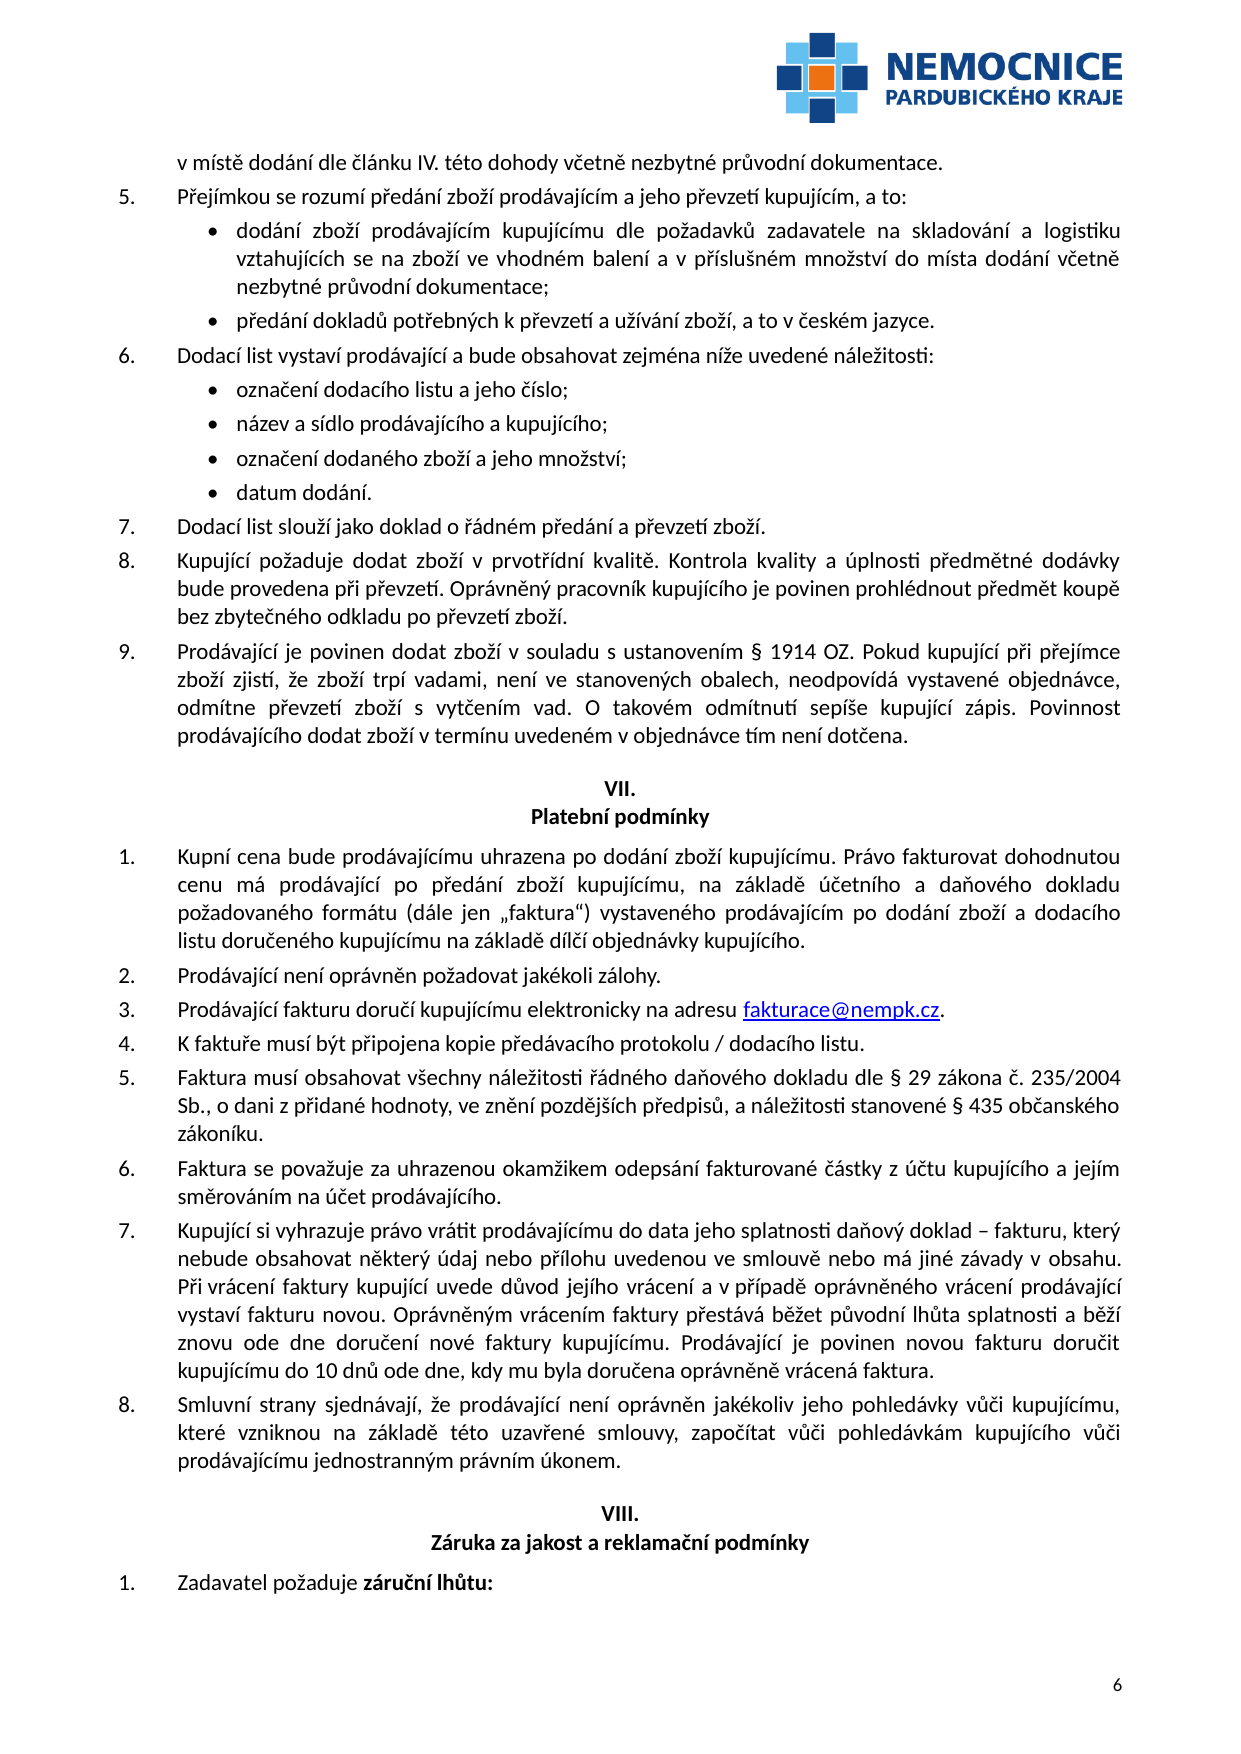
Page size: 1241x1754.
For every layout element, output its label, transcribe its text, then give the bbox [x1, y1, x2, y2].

text Platební podmínky [118, 802, 1122, 830]
text VIII. [118, 1499, 1122, 1528]
text • datum dodání. [207, 478, 1122, 506]
text • dodání zboží prodávajícím kupujícímu dle požadavků zadavatele na skladování a logistiku vztahujících se na zboží ve vhodném balení a v příslušném množství do místa dodání včetně nezbytné průvodní dokumentace; [207, 216, 1122, 300]
text 9. Prodávající je povinen dodat zboží v souladu s ustanovením § 1914 OZ. Pokud kupující při přejímce zboží zjistí, že zboží trpí vadami, není ve stanovených obalech, neodpovídá vystavené objednávce, odmítne převzetí zboží s vytčením vad. O takovém odmítnutí sepíše kupující zápis. Povinnost prodávajícího dodat zboží v termínu uvedeném v objednávce tím není dotčena. [118, 637, 1122, 749]
list Faktura se považuje za uhrazenou okamžikem odepsání fakturované částky z účtu kupujícího a jejím směrováním na účet prodávajícího. [118, 1154, 1122, 1210]
picture [775, 31, 1123, 124]
text • název a sídlo prodávajícího a kupujícího; [207, 409, 1122, 437]
list Smluvní strany sjednávají, že prodávající není oprávněn jakékoliv jeho pohledávky vůči kupujícímu, které vzniknou na základě této uzavřené smlouvy, započítat vůči pohledávkám kupujícího vůči prodávajícímu jednostranným právním úkonem. [118, 1391, 1122, 1474]
text • označení dodacího listu a jeho číslo; [207, 375, 1122, 403]
text 7. Dodací list slouží jako doklad o řádném předání a převzetí zboží. [118, 512, 1122, 540]
text VII. [118, 774, 1122, 802]
list Kupující si vyhrazuje právo vrátit prodávajícímu do data jeho splatnosti daňový doklad – fakturu, který nebude obsahovat některý údaj nebo přílohu uvedenou ve smlouvě nebo má jiné závady v obsahu. Při vrácení faktury kupující uvede důvod jejího vrácení a v případě oprávněného vrácení prodávající vystaví fakturu novou. Oprávněným vrácením faktury přestává běžet původní lhůta splatnosti a běží znovu ode dne doručení nové faktury kupujícímu. Prodávající je povinen novou fakturu doručit kupujícímu do 10 dnů ode dne, kdy mu byla doručena oprávněně vrácená faktura. [118, 1216, 1122, 1384]
list K faktuře musí být připojena kopie předávacího protokolu / dodacího listu. [118, 1029, 1122, 1057]
list Kupní cena bude prodávajícímu uhrazena po dodání zboží kupujícímu. Právo fakturovat dohodnutou cenu má prodávající po předání zboží kupujícímu, na základě účetního a daňového dokladu požadovaného formátu (dále jen „faktura“) vystaveného prodávajícím po dodání zboží a dodacího listu doručeného kupujícímu na základě dílčí objednávky kupujícího. [118, 842, 1122, 954]
list Faktura musí obsahovat všechny náležitosti řádného daňového dokladu dle § 29 zákona č. 235/2004 Sb., o dani z přidané hodnoty, ve znění pozdějších předpisů, a náležitosti stanovené § 435 občanského zákoníku. [118, 1063, 1122, 1148]
list Zadavatel požaduje záruční lhůtu: [118, 1568, 1122, 1596]
text 5. Přejímkou se rozumí předání zboží prodávajícím a jeho převzetí kupujícím, a to: [118, 182, 1122, 210]
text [118, 148, 1122, 176]
text Záruka za jakost a reklamační podmínky [118, 1528, 1122, 1556]
text • předání dokladů potřebných k převzetí a užívání zboží, a to v českém jazyce. [207, 307, 1122, 334]
list Prodávající fakturu doručí kupujícímu elektronicky na adresu fakturace@nempk.cz. [118, 995, 1122, 1023]
list Prodávající není oprávněn požadovat jakékoli zálohy. [118, 961, 1122, 989]
text 6. Dodací list vystaví prodávající a bude obsahovat zejména níže uvedené náležitosti: [118, 341, 1122, 369]
text • označení dodaného zboží a jeho množství; [207, 444, 1122, 472]
text 8. Kupující požaduje dodat zboží v prvotřídní kvalitě. Kontrola kvality a úplnosti předmětné dodávky bude provedena při převzetí. Oprávněný pracovník kupujícího je povinen prohlédnout předmět koupě bez zbytečného odkladu po převzetí zboží. [118, 546, 1122, 631]
